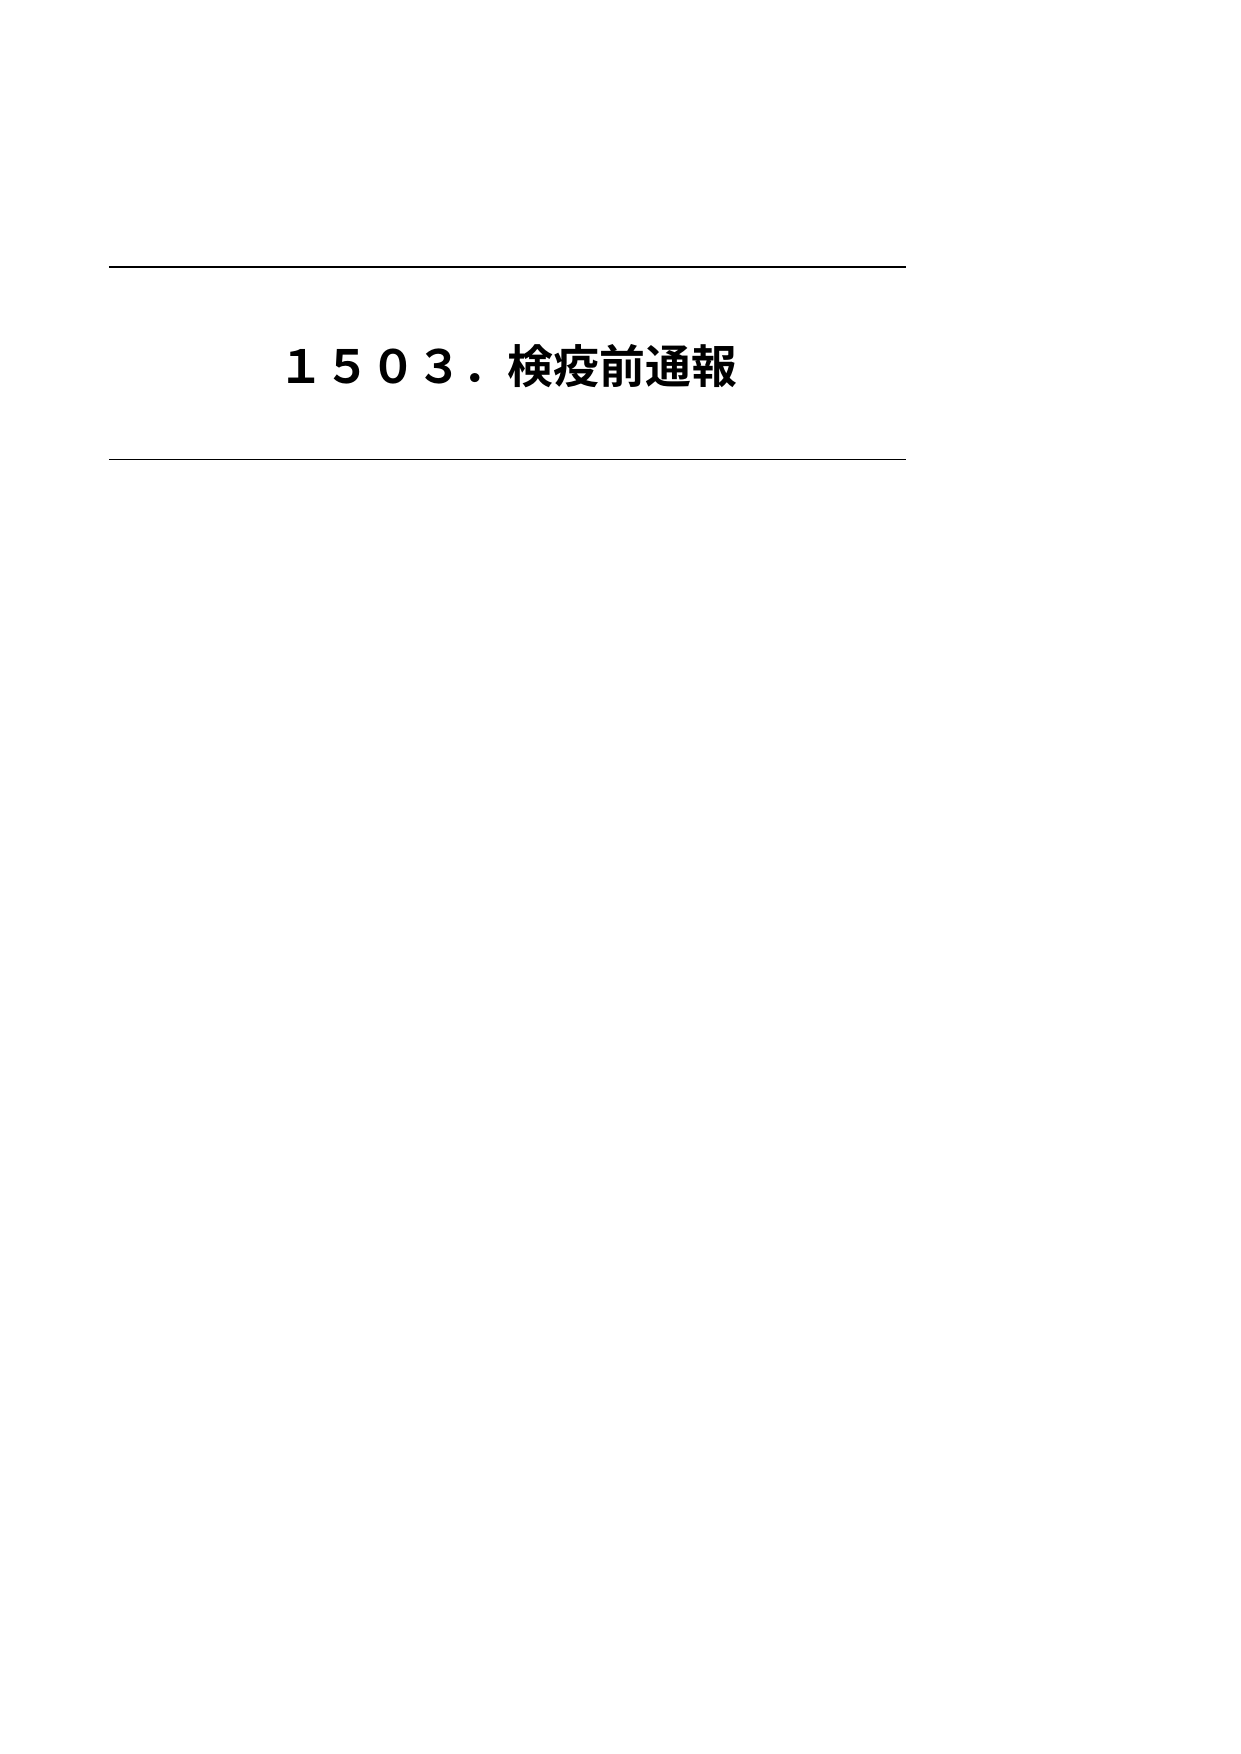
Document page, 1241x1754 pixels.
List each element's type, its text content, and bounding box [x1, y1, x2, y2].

table_header １５０３．検疫前通報 [109, 268, 906, 459]
